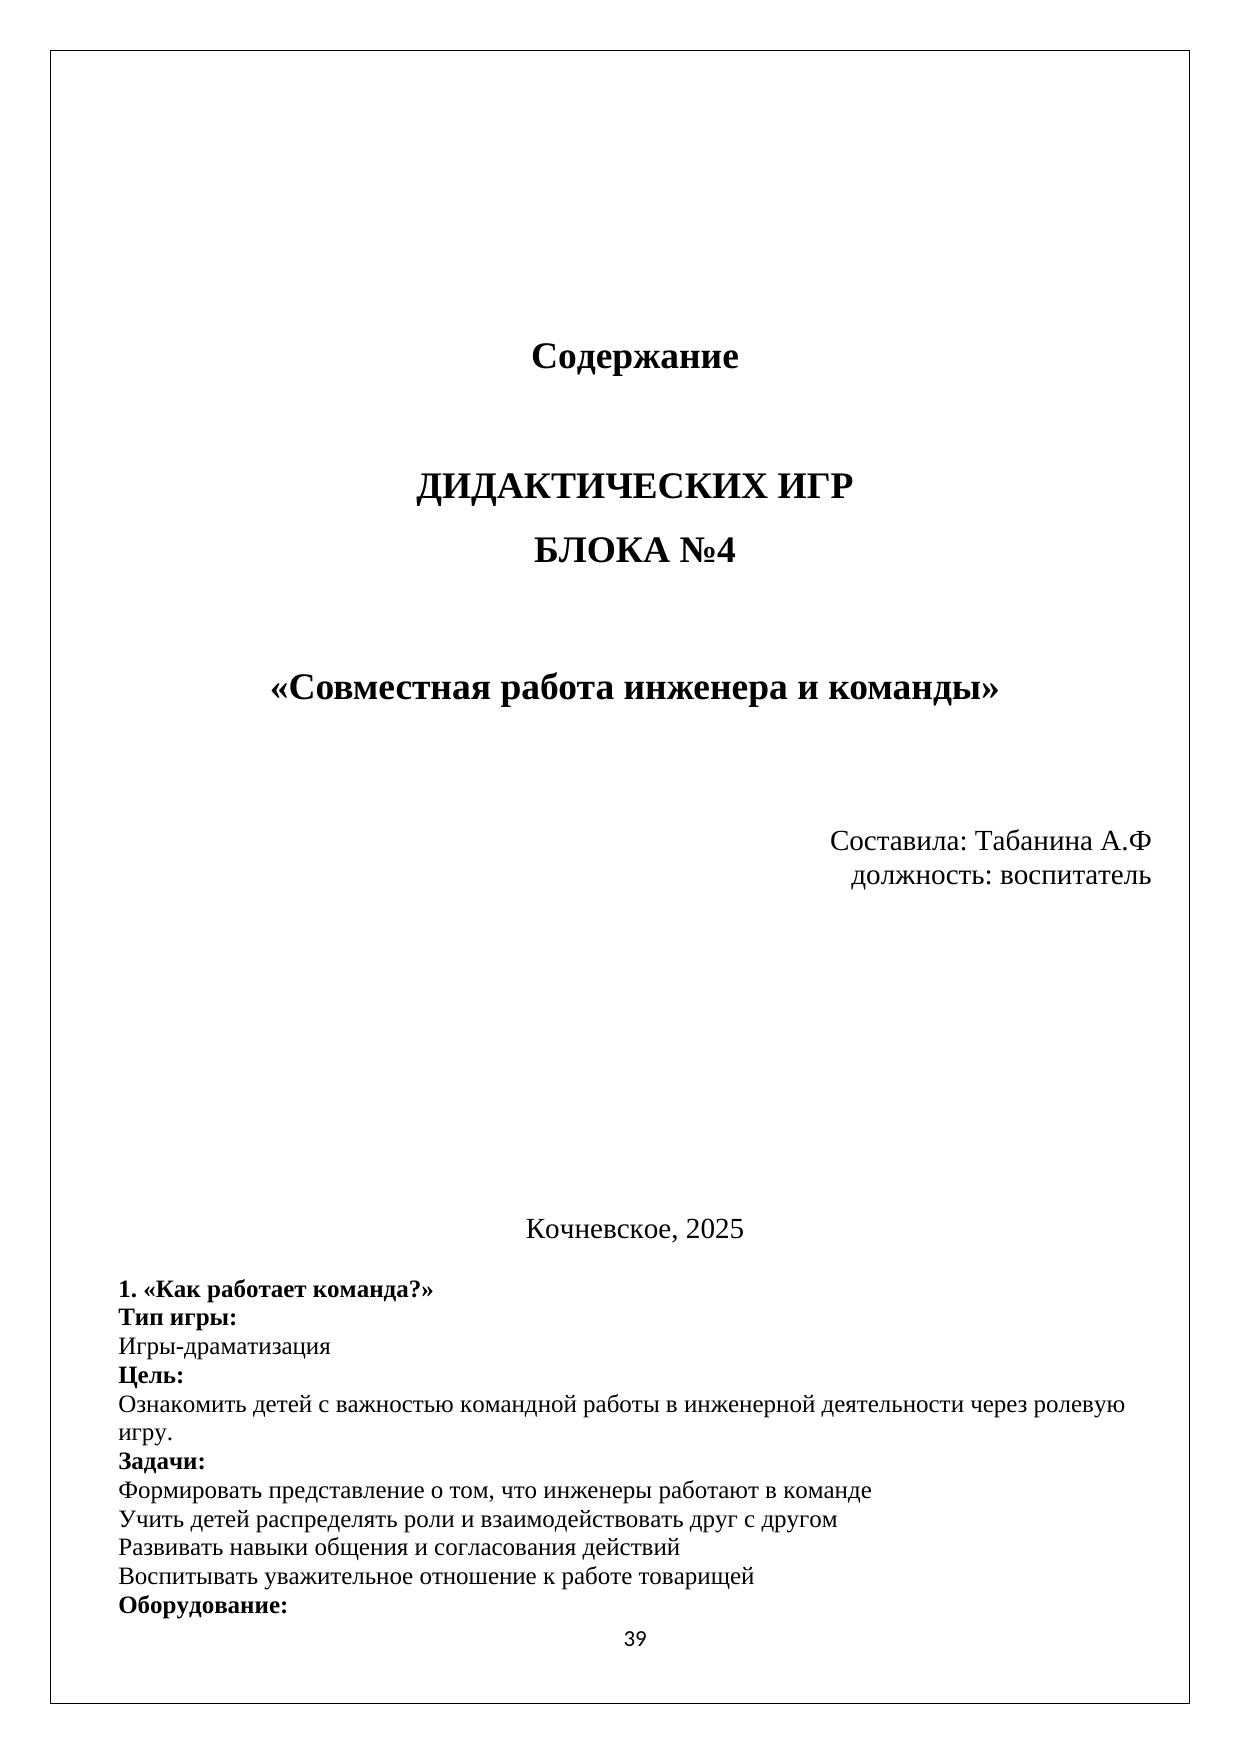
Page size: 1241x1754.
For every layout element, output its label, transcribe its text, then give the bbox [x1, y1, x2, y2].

text Тип игры: [118, 1302, 1152, 1331]
text ДИДАКТИЧЕСКИХ ИГР [118, 463, 1152, 506]
text «Совместная работа инженера и команды» [118, 665, 1152, 708]
text Кочневское, 2025 [118, 1211, 1152, 1245]
text Ознакомить детей с важностью командной работы в инженерной деятельности через ролевую игру. [118, 1389, 1152, 1446]
text Игры-драматизация [118, 1331, 1152, 1360]
text Формировать представление о том, что инженеры работают в команде Учить детей распределять роли и взаимодействовать друг с другом Развивать навыки общения и согласования действий Воспитывать уважительное отношение к работе товарищей [118, 1475, 1152, 1590]
text Оборудование: [118, 1590, 1152, 1619]
text БЛОКА №4 [118, 528, 1152, 571]
text Составила: Табанина А.Ф [591, 823, 1152, 857]
text Содержание [118, 334, 1152, 377]
text Цель: [118, 1360, 1152, 1389]
text 1. «Как работает команда?» [118, 1274, 1152, 1302]
text должность: воспитатель [591, 857, 1152, 890]
text Задачи: [118, 1446, 1152, 1475]
